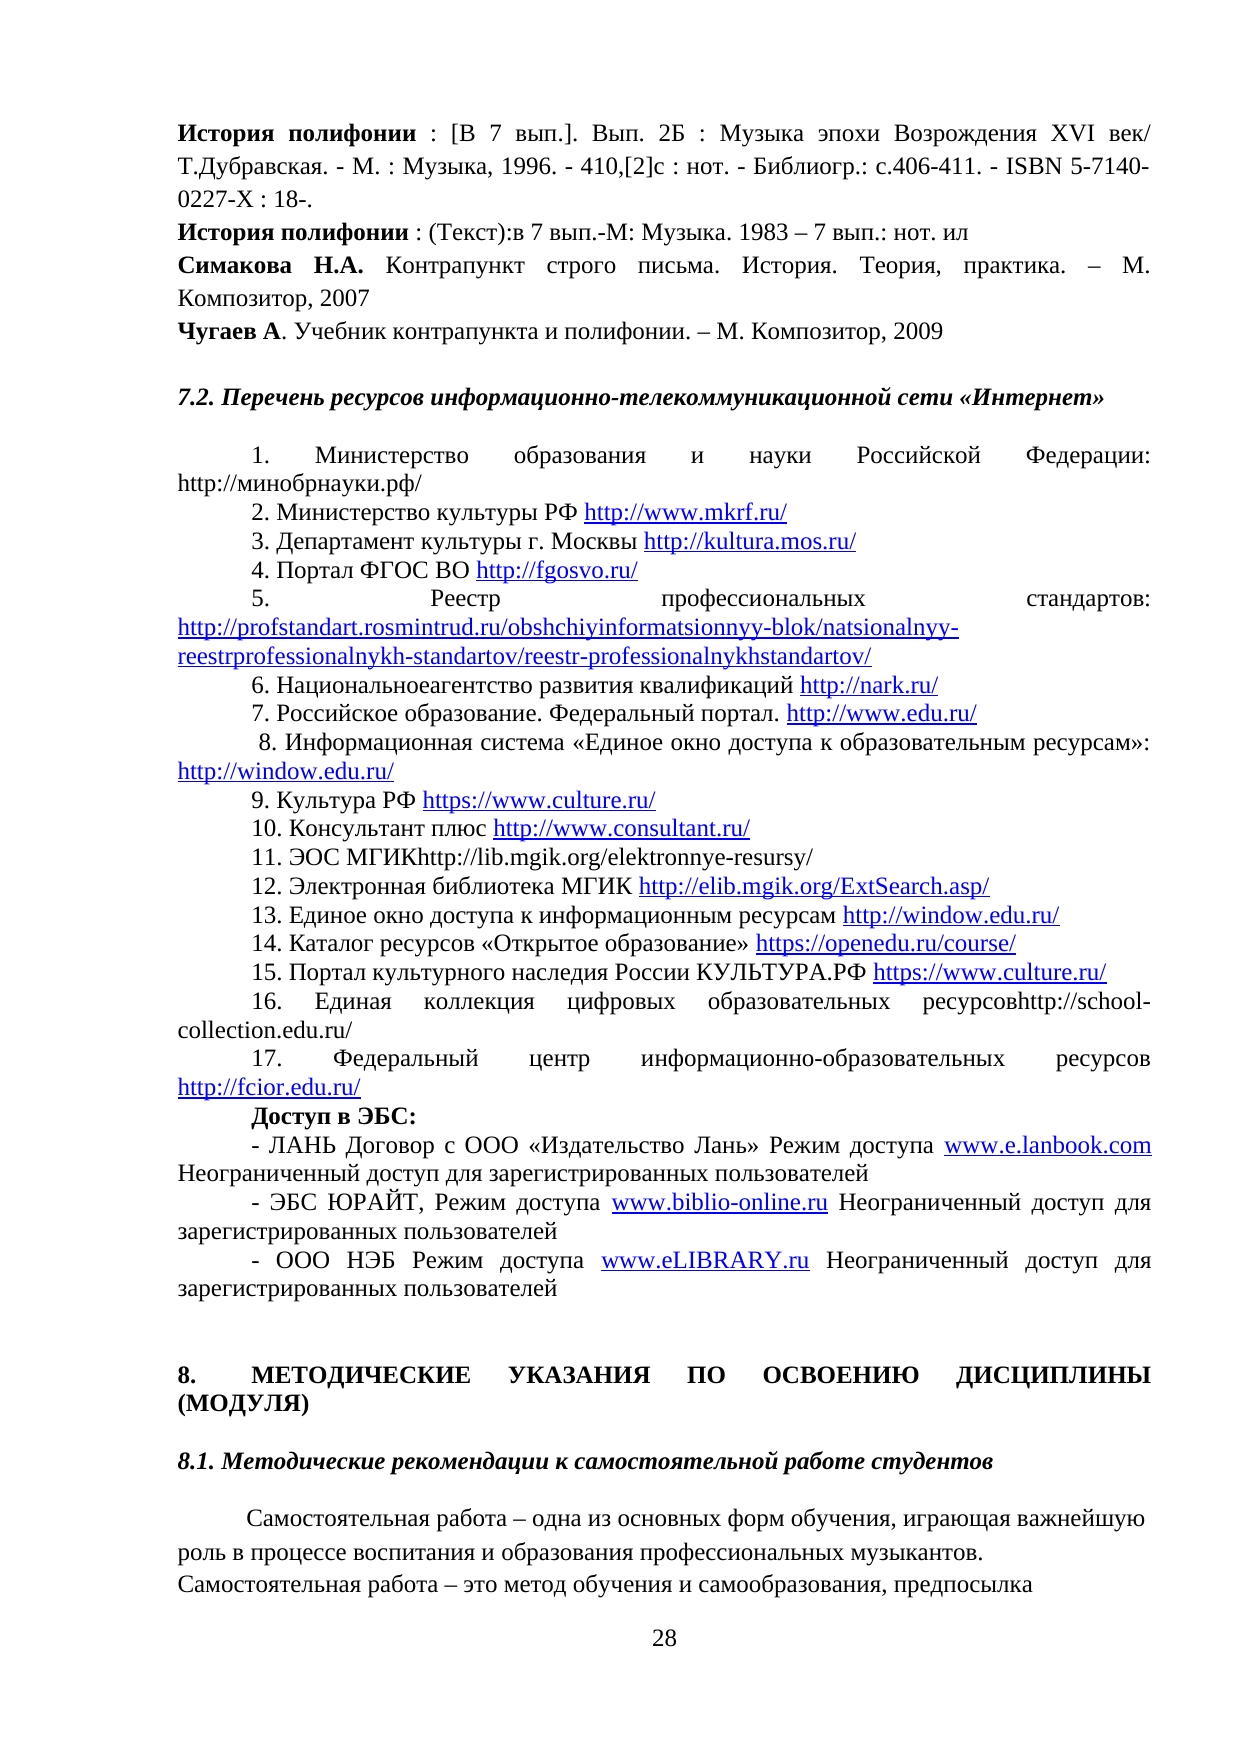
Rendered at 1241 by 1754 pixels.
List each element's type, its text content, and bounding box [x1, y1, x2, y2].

text 14. Каталог ресурсов «Открытое образование» https://openedu.ru/course/ [177, 928, 1152, 957]
text - ЛАНЬ Договор с ООО «Издательство Лань» Режим доступа www.e.lanbook.com Неограниченный доступ для зарегистрированных пользователей [177, 1130, 1152, 1187]
text 15. Портал культурного наследия России КУЛЬТУРА.РФ https://www.culture.ru/ [177, 957, 1152, 986]
text 6. Национальноеагентство развития квалификаций http://nark.ru/ [177, 670, 1152, 698]
text 1. Министерство образования и науки Российской Федерации: http://минобрнауки.рф/ [177, 440, 1152, 497]
text История полифонии : [В 7 вып.]. Вып. 2Б : Музыка эпохи Возрождения ХVI век/ Т.Дубравская. - М. : Музыка, 1996. - 410,[2]с : нот. - Библиогр.: с.406-411. - ISBN 5-7140-0227-Х : 18-. [177, 118, 1152, 213]
text - ООО НЭБ Режим доступа www.eLIBRARY.ru Неограниченный доступ для зарегистрированных пользователей [177, 1245, 1152, 1302]
text - ЭБС ЮРАЙТ, Режим доступа www.biblio-online.ru Неограниченный доступ для зарегистрированных пользователей [177, 1187, 1152, 1245]
text 3. Департамент культуры г. Москвы http://kultura.mos.ru/ [177, 526, 1152, 555]
text 2. Министерство культуры РФ http://www.mkrf.ru/ [177, 497, 1152, 526]
text 17. Федеральный центр информационно-образовательных ресурсов http://fcior.edu.ru/ [177, 1043, 1152, 1101]
text 7.2. Перечень ресурсов информационно-телекоммуникационной сети «Интернет» [177, 382, 1152, 411]
text 8.1. Методические рекомендации к самостоятельной работе студентов [177, 1446, 1152, 1475]
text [177, 1503, 1152, 1598]
text 13. Единое окно доступа к информационным ресурсам http://window.edu.ru/ [177, 900, 1152, 928]
text 8. Информационная система «Единое окно доступа к образовательным ресурсам»: http://window.edu.ru/ [177, 727, 1152, 785]
text 4. Портал ФГОС ВО http://fgosvo.ru/ [177, 555, 1152, 583]
text 7. Российское образование. Федеральный портал. http://www.edu.ru/ [177, 698, 1152, 727]
text История полифонии : (Текст):в 7 вып.-М: Музыка. 1983 – 7 вып.: нот. ил [177, 217, 1152, 246]
text 12. Электронная библиотека МГИК http://elib.mgik.org/ExtSearch.asp/ [177, 871, 1152, 900]
text Чугаев А. Учебник контрапункта и полифонии. – М. Композитор, 2009 [177, 316, 1152, 345]
text Симакова Н.А. Контрапункт строго письма. История. Теория, практика. – М. Композитор, 2007 [177, 250, 1152, 312]
text 10. Консультант плюс http://www.consultant.ru/ [177, 813, 1152, 842]
text 11. ЭОС МГИКhttp://lib.mgik.org/elektronnye-resursy/ [177, 842, 1152, 871]
text 16. Единая коллекция цифровых образовательных ресурсовhttp://school-collection.edu.ru/ [177, 986, 1152, 1043]
text 8. МЕТОДИЧЕСКИЕ УКАЗАНИЯ ПО ОСВОЕНИЮ ДИСЦИПЛИНЫ (МОДУЛЯ) [177, 1360, 1152, 1417]
text 5. Реестр профессиональных стандартов: http://profstandart.rosmintrud.ru/obshchiyinformatsionnyy-blok/natsionalnyy-reestrprofessionalnykh-standartov/reestr-professionalnykhstandartov/ [177, 583, 1152, 670]
text Доступ в ЭБС: [177, 1101, 1152, 1130]
text 9. Культура РФ https://www.culture.ru/ [177, 785, 1152, 813]
